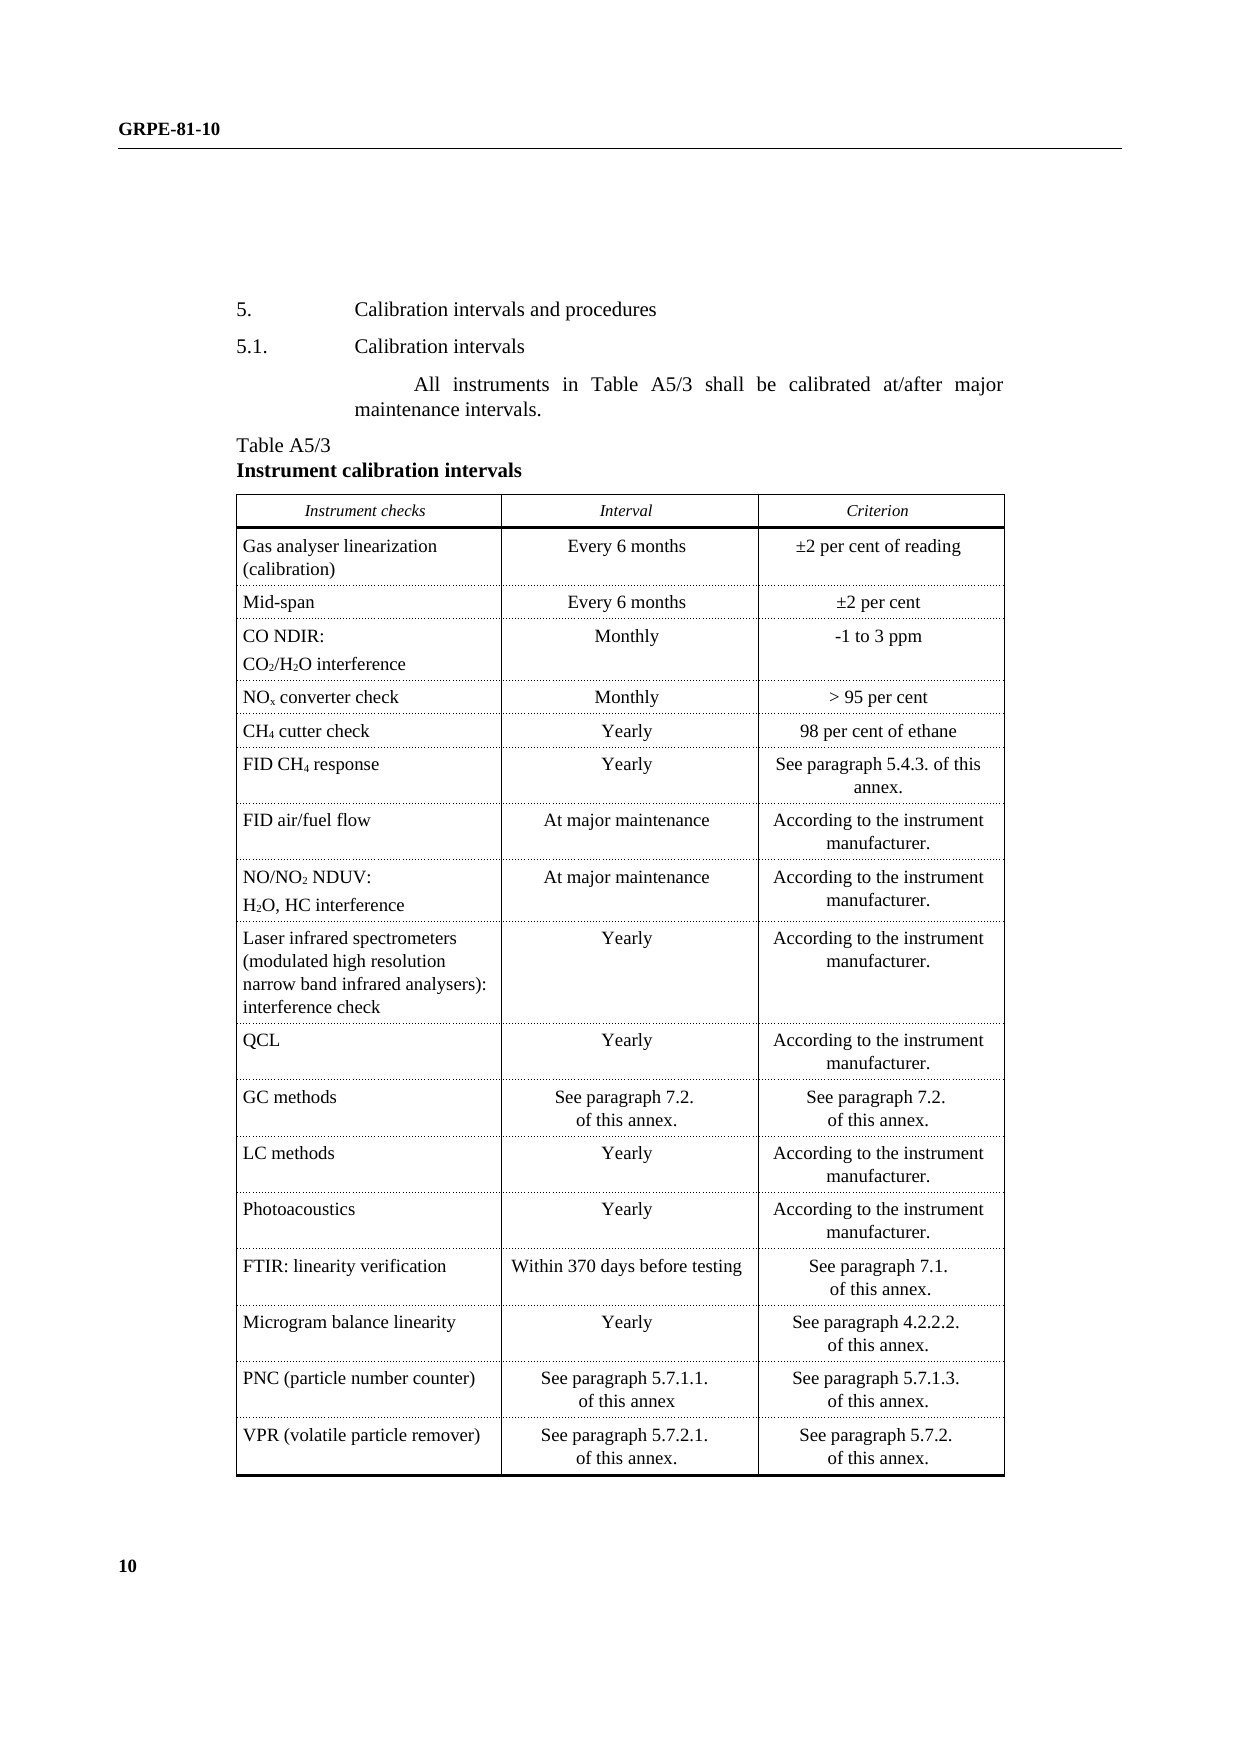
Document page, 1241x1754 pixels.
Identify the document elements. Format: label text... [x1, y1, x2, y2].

table_cell Gas analyser linearization (calibration) [237, 529, 501, 585]
table_cell NOx converter check [237, 680, 501, 713]
table_cell ±2 per cent of reading [759, 529, 1004, 585]
table_cell See paragraph 5.4.3. of this annex. [759, 747, 1004, 803]
table_cell See paragraph 7.2. of this annex. [759, 1079, 1004, 1136]
table_cell According to the instrument manufacturer. [759, 1023, 1004, 1079]
table_cell According to the instrument manufacturer. [759, 859, 1004, 921]
table_cell QCL [237, 1023, 501, 1079]
table_cell According to the instrument manufacturer. [759, 803, 1004, 859]
table_cell CO NDIR: CO2/H2O interference [237, 618, 501, 680]
table_cell Yearly [502, 747, 758, 803]
table_cell NO/NO2 NDUV: H2O, HC interference [237, 859, 501, 921]
table_cell Monthly [502, 680, 758, 713]
table_cell PNC (particle number counter) [237, 1361, 501, 1417]
table_cell At major maintenance [502, 803, 758, 859]
table_cell See paragraph 7.1. of this annex. [759, 1248, 1004, 1304]
table_cell Yearly [502, 1023, 758, 1079]
table_cell Microgram balance linearity [237, 1305, 501, 1361]
table_cell See paragraph 5.7.2. of this annex. [759, 1417, 1004, 1474]
table_cell Monthly [502, 618, 758, 680]
table_cell -1 to 3 ppm [759, 618, 1004, 680]
text Table A5/3 [177, 433, 1122, 457]
table_cell Yearly [502, 713, 758, 747]
table_cell GC methods [237, 1079, 501, 1136]
table_header Criterion [759, 495, 1004, 526]
table_cell Mid-span [237, 585, 501, 618]
table_cell FID CH4 response [237, 747, 501, 803]
table_cell Every 6 months [502, 529, 758, 585]
table_cell FID air/fuel flow [237, 803, 501, 859]
table_cell Yearly [502, 1192, 758, 1248]
table_cell Within 370 days before testing [502, 1248, 758, 1304]
table_cell 98 per cent of ethane [759, 713, 1004, 747]
table_cell FTIR: linearity verification [237, 1248, 501, 1304]
table_cell LC methods [237, 1136, 501, 1192]
table_cell According to the instrument manufacturer. [759, 1192, 1004, 1248]
table_cell ±2 per cent [759, 585, 1004, 618]
table_cell See paragraph 5.7.1.3. of this annex. [759, 1361, 1004, 1417]
table_cell Yearly [502, 921, 758, 1023]
table_cell According to the instrument manufacturer. [759, 921, 1004, 1023]
table_header Interval [502, 495, 758, 526]
table_cell See paragraph 4.2.2.2. of this annex. [759, 1305, 1004, 1361]
text 5. Calibration intervals and procedures [236, 296, 1004, 321]
table_cell Laser infrared spectrometers (modulated high resolution narrow band infrared analysers): interference check [237, 921, 501, 1023]
table_cell CH4 cutter check [237, 713, 501, 747]
text Instrument calibration intervals [177, 457, 1122, 482]
text All instruments in Table A5/3 shall be calibrated at/after major maintenance intervals. [354, 371, 1004, 421]
table_cell Yearly [502, 1305, 758, 1361]
table_cell Yearly [502, 1136, 758, 1192]
table_header Instrument checks [237, 495, 501, 526]
text 5.1. Calibration intervals [236, 333, 1004, 358]
table_cell See paragraph 7.2. of this annex. [502, 1079, 758, 1136]
table_cell At major maintenance [502, 859, 758, 921]
table_cell See paragraph 5.7.2.1. of this annex. [502, 1417, 758, 1474]
table_cell Every 6 months [502, 585, 758, 618]
table_cell Photoacoustics [237, 1192, 501, 1248]
table_cell VPR (volatile particle remover) [237, 1417, 501, 1474]
table_cell See paragraph 5.7.1.1. of this annex [502, 1361, 758, 1417]
table_cell According to the instrument manufacturer. [759, 1136, 1004, 1192]
table_cell > 95 per cent [759, 680, 1004, 713]
